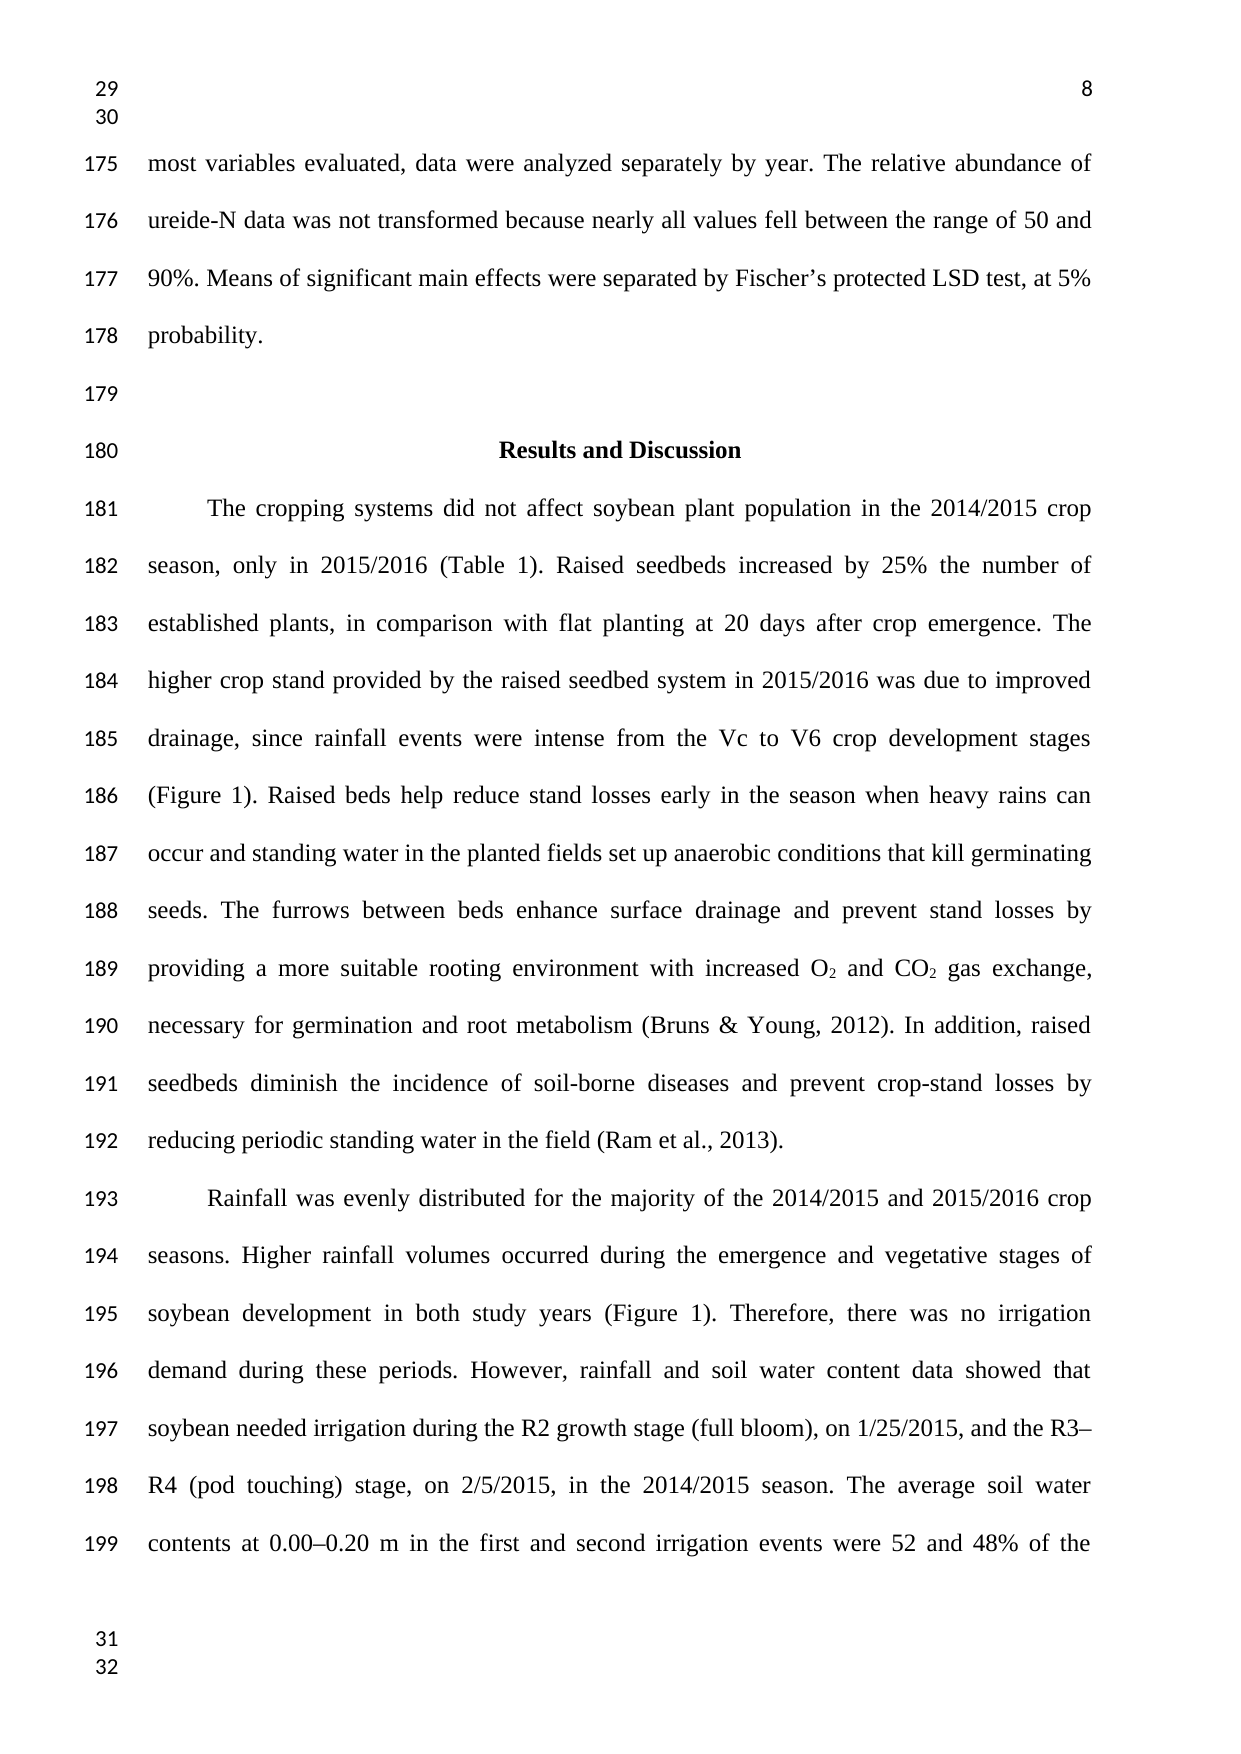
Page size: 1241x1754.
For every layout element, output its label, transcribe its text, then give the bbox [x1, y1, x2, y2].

text The cropping systems did not affect soybean plant population in the 2014/2015 crop season, only in 2015/2016 (Table 1). Raised seedbeds increased by 25% the number of established plants, in comparison with flat planting at 20 days after crop emergence. The higher crop stand provided by the raised seedbed system in 2015/2016 was due to improved drainage, since rainfall events were intense from the Vc to V6 crop development stages (Figure 1). Raised beds help reduce stand losses early in the season when heavy rains can occur and standing water in the planted fields set up anaerobic conditions that kill germinating seeds. The furrows between beds enhance surface drainage and prevent stand losses by providing a more suitable rooting environment with increased O2 and CO2 gas exchange, necessary for germination and root metabolism (Bruns & Young, 2012). In addition, raised seedbeds diminish the incidence of soil-borne diseases and prevent crop-stand losses by reducing periodic standing water in the field (Ram et al., 2013). [148, 493, 1092, 1154]
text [148, 1183, 1092, 1556]
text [148, 148, 1092, 349]
text Results and Discussion [148, 435, 1092, 464]
